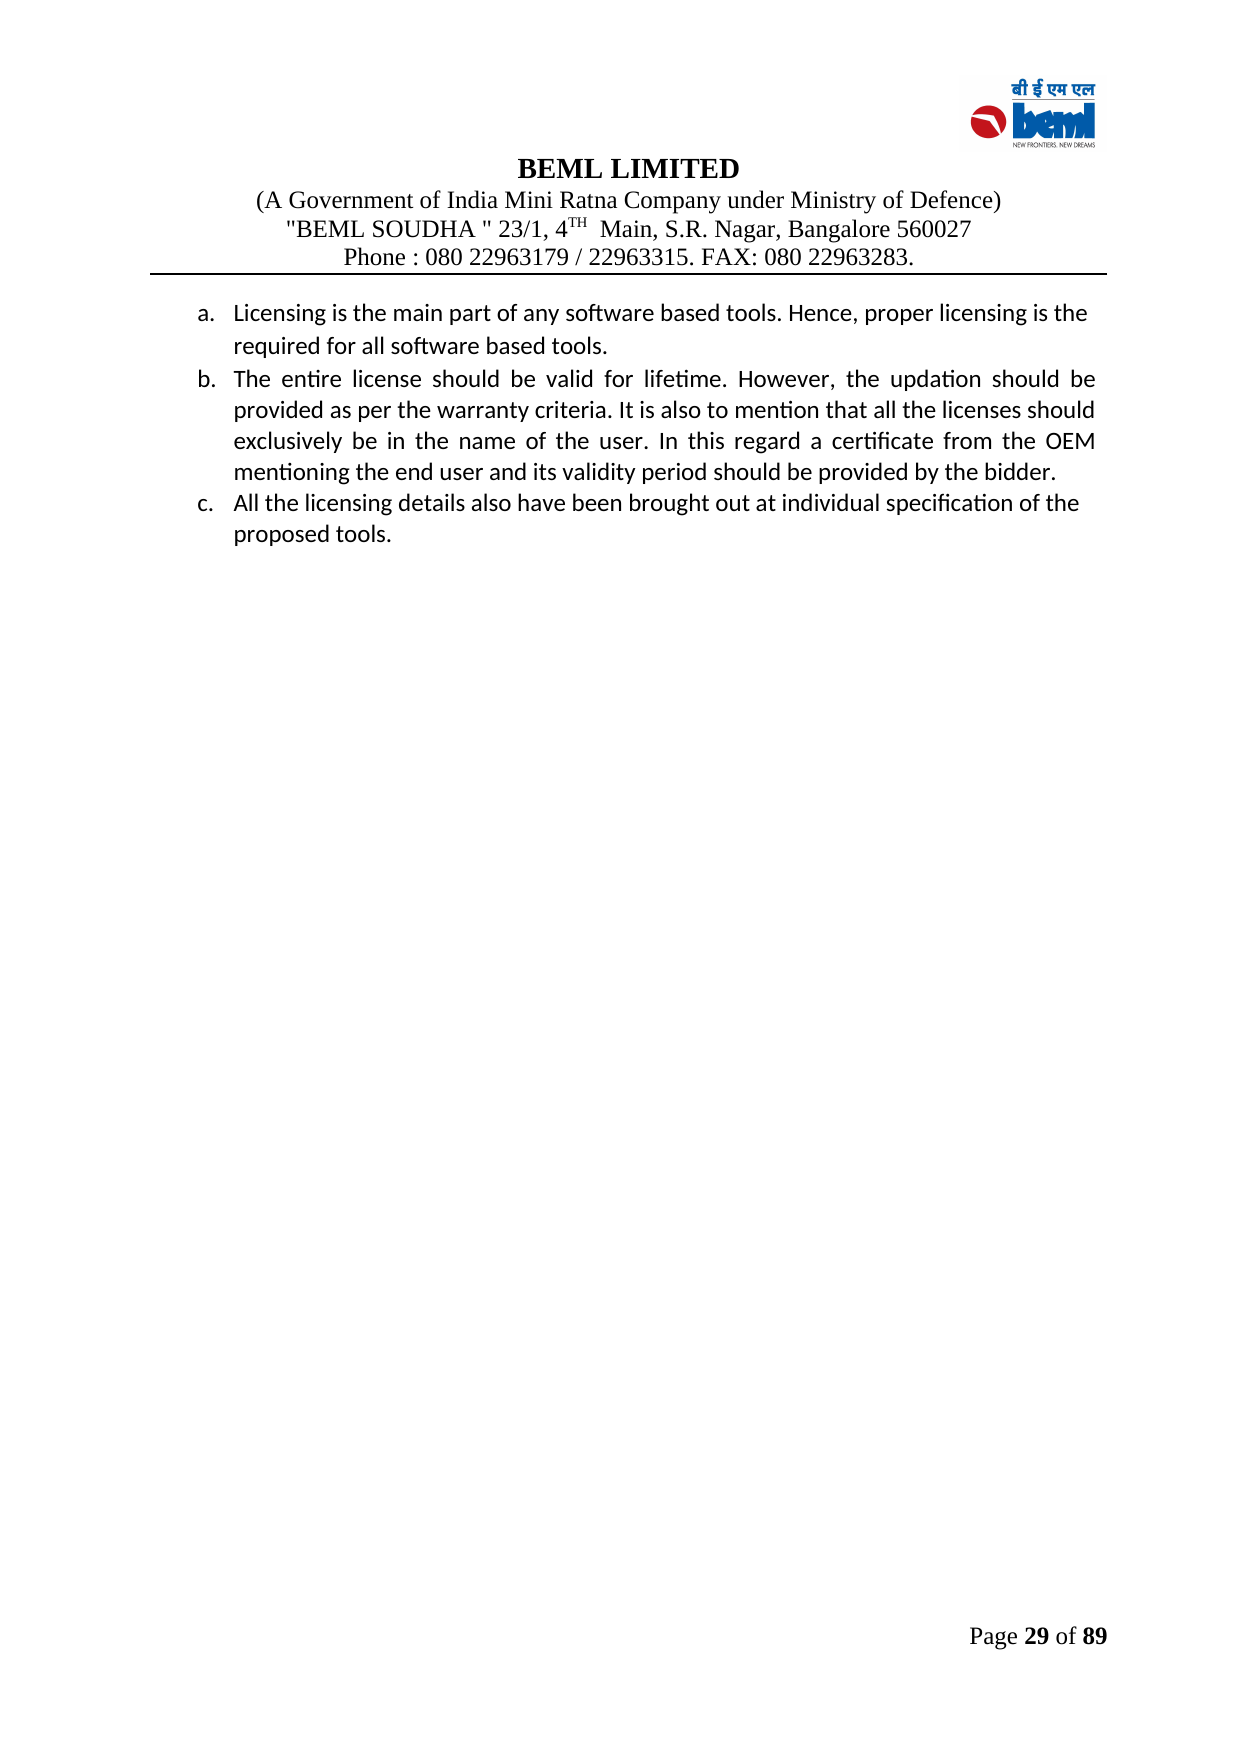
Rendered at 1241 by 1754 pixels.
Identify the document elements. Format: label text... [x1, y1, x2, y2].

list The entire license should be valid for lifetime. However, the updation should be provided as per the warranty criteria. It is also to mention that all the licenses should exclusively be in the name of the user. In this regard a certificate from the OEM mentioning the end user and its validity period should be provided by the bidder. [197, 363, 1097, 486]
list Licensing is the main part of any software based tools. Hence, proper licensing is the required for all software based tools. [197, 297, 1095, 361]
picture [958, 75, 1108, 152]
list All the licensing details also have been brought out at individual specification of the proposed tools. [197, 487, 1097, 549]
